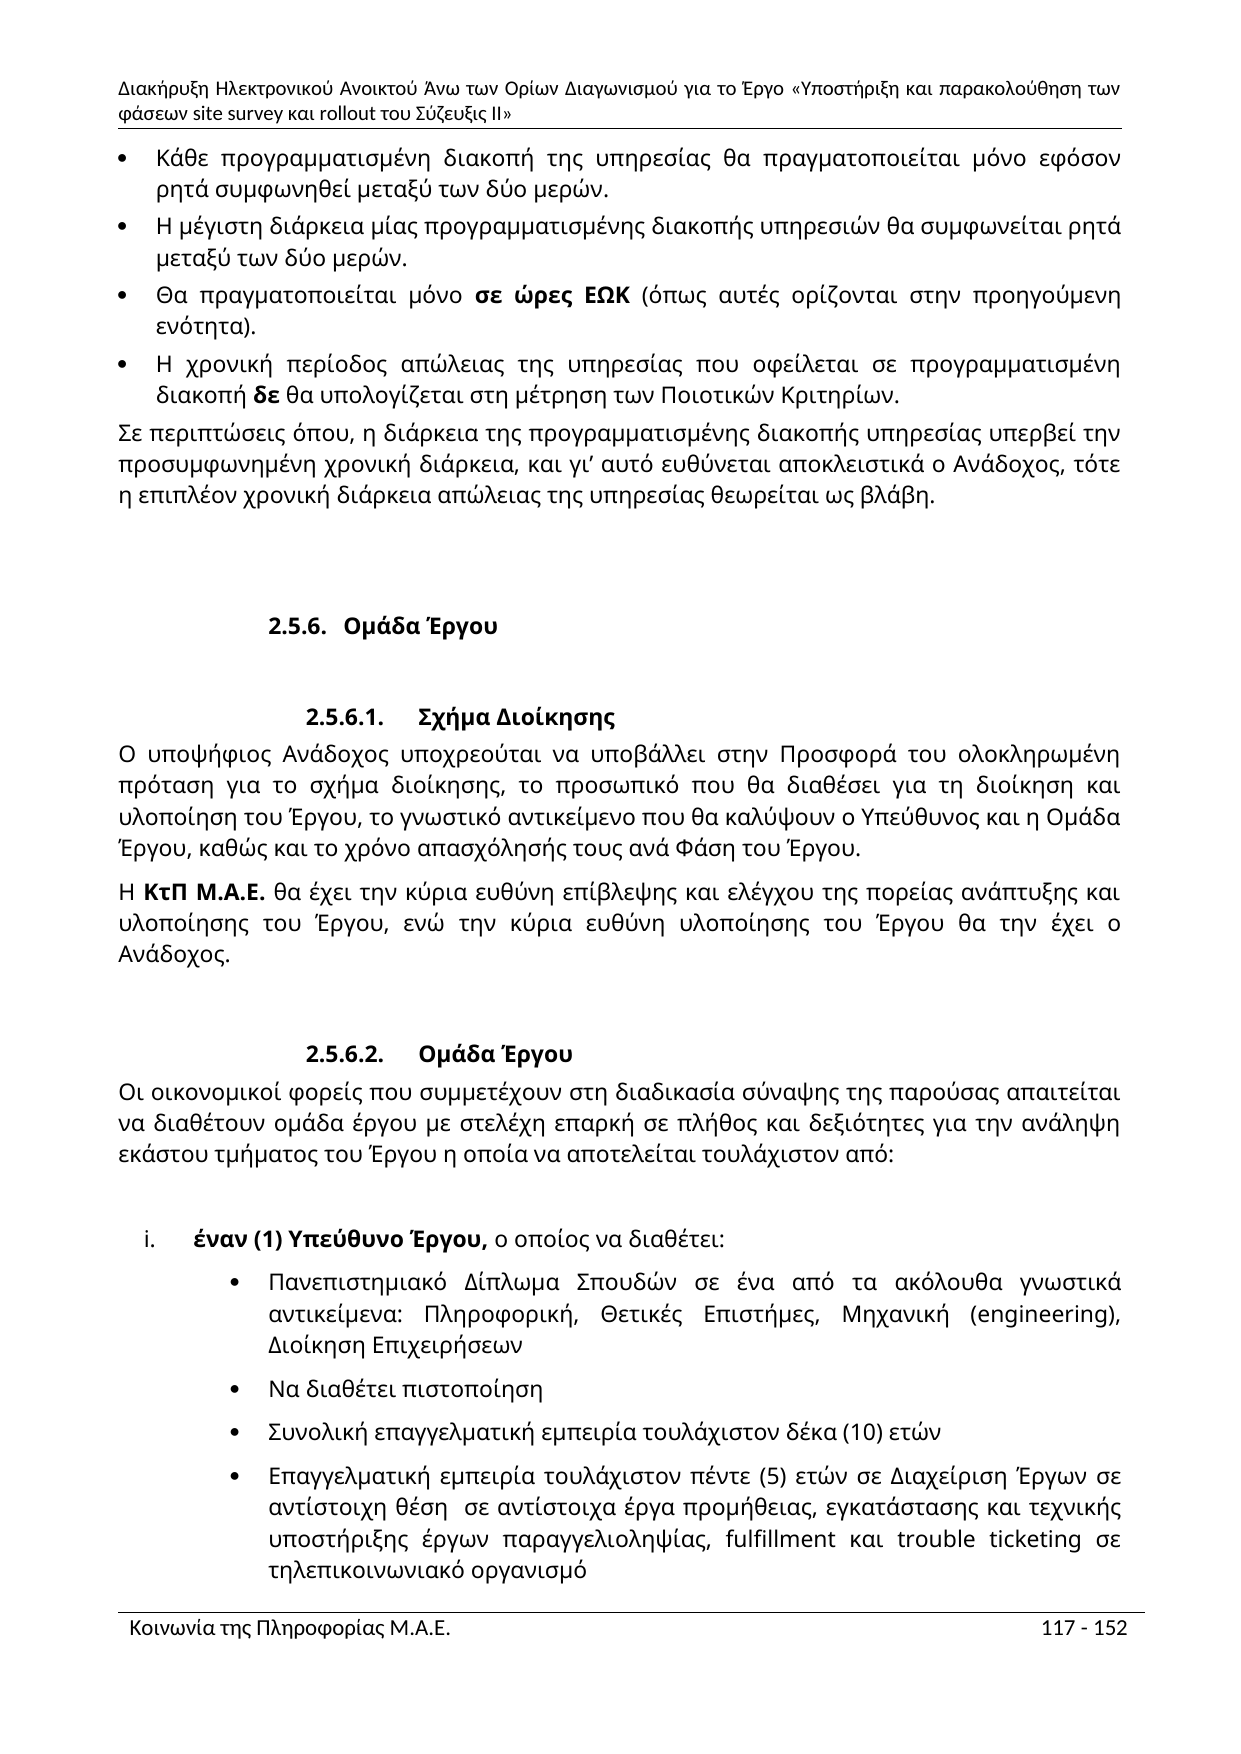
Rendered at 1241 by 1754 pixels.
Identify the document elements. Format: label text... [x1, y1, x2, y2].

list Οι οικονομικοί φορείς που συμμετέχουν στη διαδικασία σύναψης της παρούσας απαιτείται να διαθέτουν ομάδα έργου με στελέχη επαρκή σε πλήθος και δεξιότητες για την ανάληψη εκάστου τμήματος του Έργου η οποία να αποτελείται τουλάχιστον από: [118, 1076, 1122, 1169]
list Θα πραγματοποιείται μόνο σε ώρες ΕΩΚ (όπως αυτές ορίζονται στην προηγούμενη ενότητα). [118, 279, 1122, 341]
list Επαγγελματική εμπειρία τουλάχιστον πέντε (5) ετών σε Διαχείριση Έργων σε αντίστοιχη θέση σε αντίστοιχα έργα προμήθειας, εγκατάστασης και τεχνικής υποστήριξης έργων παραγγελιοληψίας, fulfillment και trouble ticketing σε τηλεπικοινωνιακό οργανισμό [231, 1460, 1122, 1585]
list Η μέγιστη διάρκεια μίας προγραμματισμένης διακοπής υπηρεσιών θα συμφωνείται ρητά μεταξύ των δύο μερών. [118, 210, 1122, 273]
text Η ΚτΠ Μ.Α.Ε. θα έχει την κύρια ευθύνη επίβλεψης και ελέγχου της πορείας ανάπτυξης και υλοποίησης του Έργου, ενώ την κύρια ευθύνη υλοποίησης του Έργου θα την έχει ο Ανάδοχος. [118, 876, 1122, 969]
list Κάθε προγραμματισμένη διακοπή της υπηρεσίας θα πραγματοποιείται μόνο εφόσον ρητά συμφωνηθεί μεταξύ των δύο μερών. [118, 141, 1122, 204]
list Πανεπιστημιακό Δίπλωμα Σπουδών σε ένα από τα ακόλουθα γνωστικά αντικείμενα: Πληροφορική, Θετικές Επιστήμες, Μηχανική (engineering), Διοίκηση Επιχειρήσεων [231, 1266, 1122, 1360]
subtitle Σχήμα Διοίκησης [306, 701, 1122, 732]
list Συνολική επαγγελματική εμπειρία τουλάχιστον δέκα (10) ετών [231, 1416, 1122, 1447]
text Σε περιπτώσεις όπου, η διάρκεια της προγραμματισμένης διακοπής υπηρεσίας υπερβεί την προσυμφωνημένη χρονική διάρκεια, και γι’ αυτό ευθύνεται αποκλειστικά ο Ανάδοχος, τότε η επιπλέον χρονική διάρκεια απώλειας της υπηρεσίας θεωρείται ως βλάβη. [118, 416, 1122, 510]
text Ο υποψήφιος Ανάδοχος υποχρεούται να υποβάλλει στην Προσφορά του ολοκληρωμένη πρόταση για το σχήμα διοίκησης, το προσωπικό που θα διαθέσει για τη διοίκηση και υλοποίηση του Έργου, το γνωστικό αντικείμενο που θα καλύψουν ο Υπεύθυνος και η Ομάδα Έργου, καθώς και το χρόνο απασχόλησής τους ανά Φάση του Έργου. [118, 738, 1122, 863]
subtitle Ομάδα Έργου [306, 1038, 1122, 1069]
subtitle Ομάδα Έργου [268, 610, 1122, 641]
list έναν (1) Υπεύθυνο Έργου, ο οποίος να διαθέτει: [156, 1222, 1122, 1254]
list Η χρονική περίοδος απώλειας της υπηρεσίας που οφείλεται σε προγραμματισμένη διακοπή δε θα υπολογίζεται στη μέτρηση των Ποιοτικών Κριτηρίων. [118, 348, 1122, 410]
list Να διαθέτει πιστοποίηση [231, 1372, 1122, 1404]
